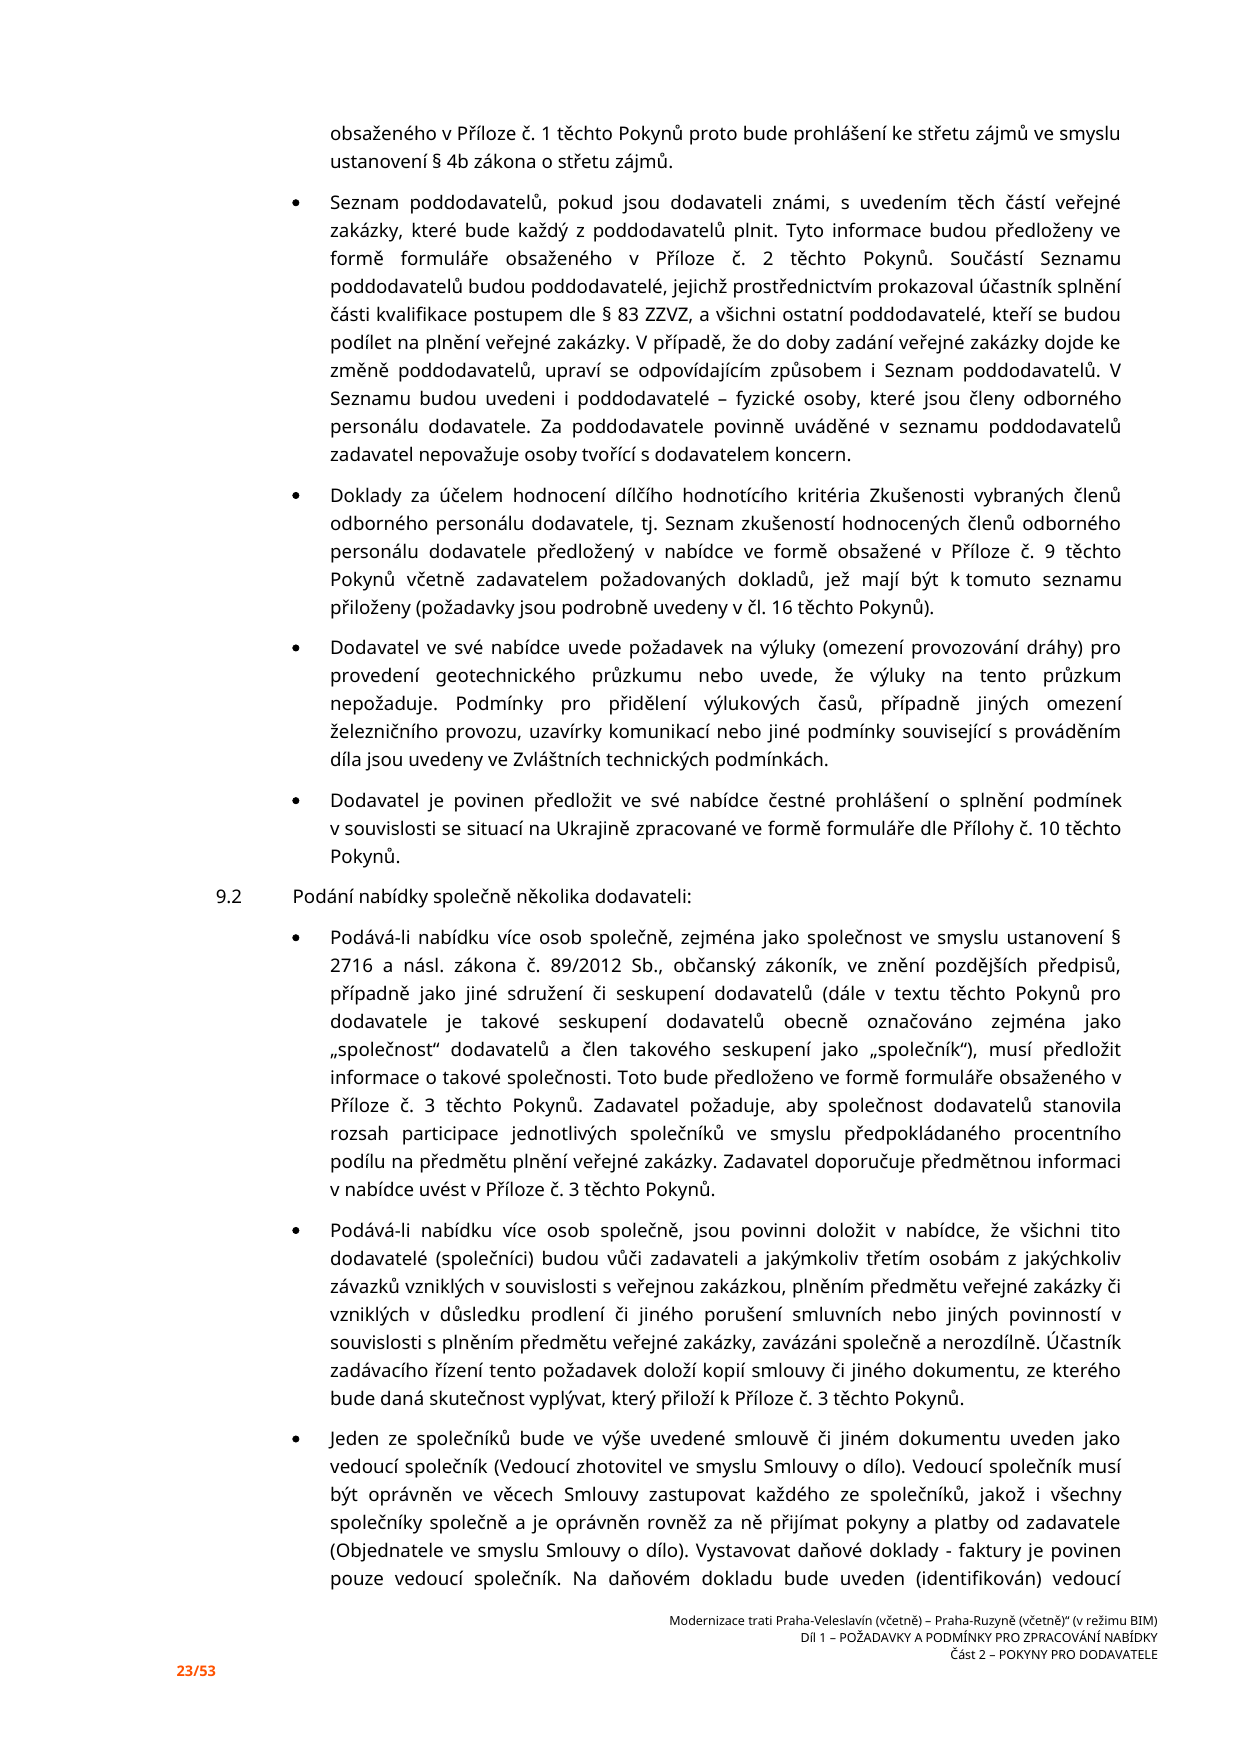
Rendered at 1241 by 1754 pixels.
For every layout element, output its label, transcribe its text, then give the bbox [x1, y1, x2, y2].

list Podává-li nabídku více osob společně, zejména jako společnost ve smyslu ustanovení § 2716 a násl. zákona č. 89/2012 Sb., občanský zákoník, ve znění pozdějších předpisů, případně jako jiné sdružení či seskupení dodavatelů (dále v textu těchto Pokynů pro dodavatele je takové seskupení dodavatelů obecně označováno zejména jako „společnost“ dodavatelů a člen takového seskupení jako „společník“), musí předložit informace o takové společnosti. Toto bude předloženo ve formě formuláře obsaženého v Příloze č. 3 těchto Pokynů. Zadavatel požaduje, aby společnost dodavatelů stanovila rozsah participace jednotlivých společníků ve smyslu předpokládaného procentního podílu na předmětu plnění veřejné zakázky. Zadavatel doporučuje předmětnou informaci v nabídce uvést v Příloze č. 3 těchto Pokynů. [292, 924, 1122, 1202]
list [292, 1426, 1122, 1591]
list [292, 121, 1122, 174]
text Podání nabídky společně několika dodavateli: [216, 884, 1122, 909]
list Podává-li nabídku více osob společně, jsou povinni doložit v nabídce, že všichni tito dodavatelé (společníci) budou vůči zadavateli a jakýmkoliv třetím osobám z jakýchkoliv závazků vzniklých v souvislosti s veřejnou zakázkou, plněním předmětu veřejné zakázky či vzniklých v důsledku prodlení či jiného porušení smluvních nebo jiných povinností v souvislosti s plněním předmětu veřejné zakázky, zavázáni společně a nerozdílně. Účastník zadávacího řízení tento požadavek doloží kopií smlouvy či jiného dokumentu, ze kterého bude daná skutečnost vyplývat, který přiloží k Příloze č. 3 těchto Pokynů. [292, 1217, 1122, 1411]
list Dodavatel ve své nabídce uvede požadavek na výluky (omezení provozování dráhy) pro provedení geotechnického průzkumu nebo uvede, že výluky na tento průzkum nepožaduje. Podmínky pro přidělení výlukových časů, případně jiných omezení železničního provozu, uzavírky komunikací nebo jiné podmínky související s prováděním díla jsou uvedeny ve Zvláštních technických podmínkách. [292, 634, 1122, 772]
list Dodavatel je povinen předložit ve své nabídce čestné prohlášení o splnění podmínek v souvislosti se situací na Ukrajině zpracované ve formě formuláře dle Přílohy č. 10 těchto Pokynů. [292, 787, 1122, 869]
list Doklady za účelem hodnocení dílčího hodnotícího kritéria Zkušenosti vybraných členů odborného personálu dodavatele, tj. Seznam zkušeností hodnocených členů odborného personálu dodavatele předložený v nabídce ve formě obsažené v Příloze č. 9 těchto Pokynů včetně zadavatelem požadovaných dokladů, jež mají být k tomuto seznamu přiloženy (požadavky jsou podrobně uvedeny v čl. 16 těchto Pokynů). [292, 482, 1122, 619]
list Seznam poddodavatelů, pokud jsou dodavateli známi, s uvedením těch částí veřejné zakázky, které bude každý z poddodavatelů plnit. Tyto informace budou předloženy ve formě formuláře obsaženého v Příloze č. 2 těchto Pokynů. Součástí Seznamu poddodavatelů budou poddodavatelé, jejichž prostřednictvím prokazoval účastník splnění části kvalifikace postupem dle § 83 ZZVZ, a všichni ostatní poddodavatelé, kteří se budou podílet na plnění veřejné zakázky. V případě, že do doby zadání veřejné zakázky dojde ke změně poddodavatelů, upraví se odpovídajícím způsobem i Seznam poddodavatelů. V Seznamu budou uvedeni i poddodavatelé – fyzické osoby, které jsou členy odborného personálu dodavatele. Za poddodavatele povinně uváděné v seznamu poddodavatelů zadavatel nepovažuje osoby tvořící s dodavatelem koncern. [292, 189, 1122, 467]
